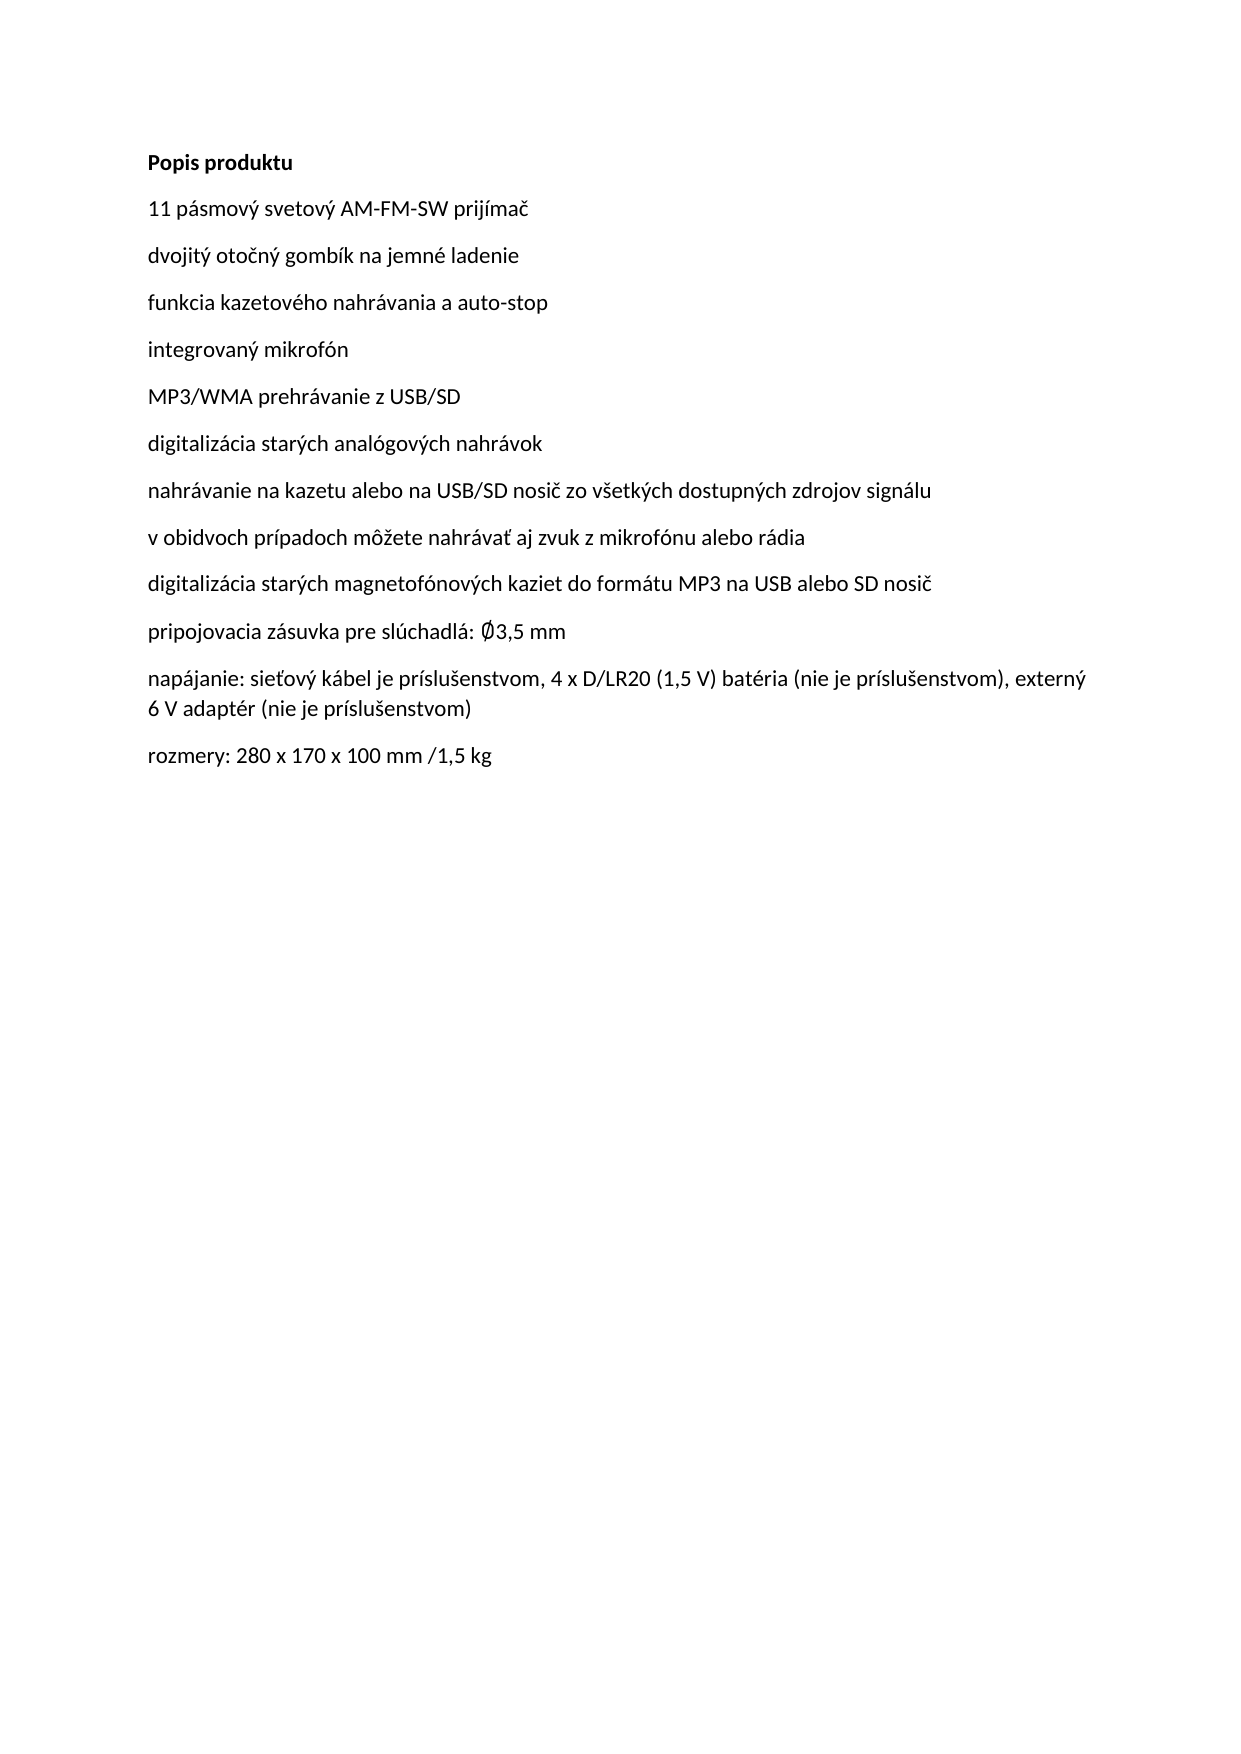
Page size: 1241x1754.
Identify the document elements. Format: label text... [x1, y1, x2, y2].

text pripojovacia zásuvka pre slúchadlá: ∅3,5 mm [148, 616, 1093, 645]
text funkcia kazetového nahrávania a auto-stop [148, 288, 1093, 316]
text MP3/WMA prehrávanie z USB/SD [148, 382, 1093, 410]
text napájanie: sieťový kábel je príslušenstvom, 4 x D/LR20 (1,5 V) batéria (nie je príslušenstvom), externý 6 V adaptér (nie je príslušenstvom) [148, 664, 1093, 722]
text rozmery: 280 x 170 x 100 mm /1,5 kg [148, 741, 1093, 769]
text dvojitý otočný gombík na jemné ladenie [148, 241, 1093, 269]
text v obidvoch prípadoch môžete nahrávať aj zvuk z mikrofónu alebo rádia [148, 523, 1093, 551]
text Popis produktu [148, 148, 1093, 176]
text nahrávanie na kazetu alebo na USB/SD nosič zo všetkých dostupných zdrojov signálu [148, 476, 1093, 504]
text 11 pásmový svetový AM-FM-SW prijímač [148, 194, 1093, 222]
text digitalizácia starých analógových nahrávok [148, 429, 1093, 457]
text integrovaný mikrofón [148, 335, 1093, 363]
text digitalizácia starých magnetofónových kaziet do formátu MP3 na USB alebo SD nosič [148, 569, 1093, 597]
